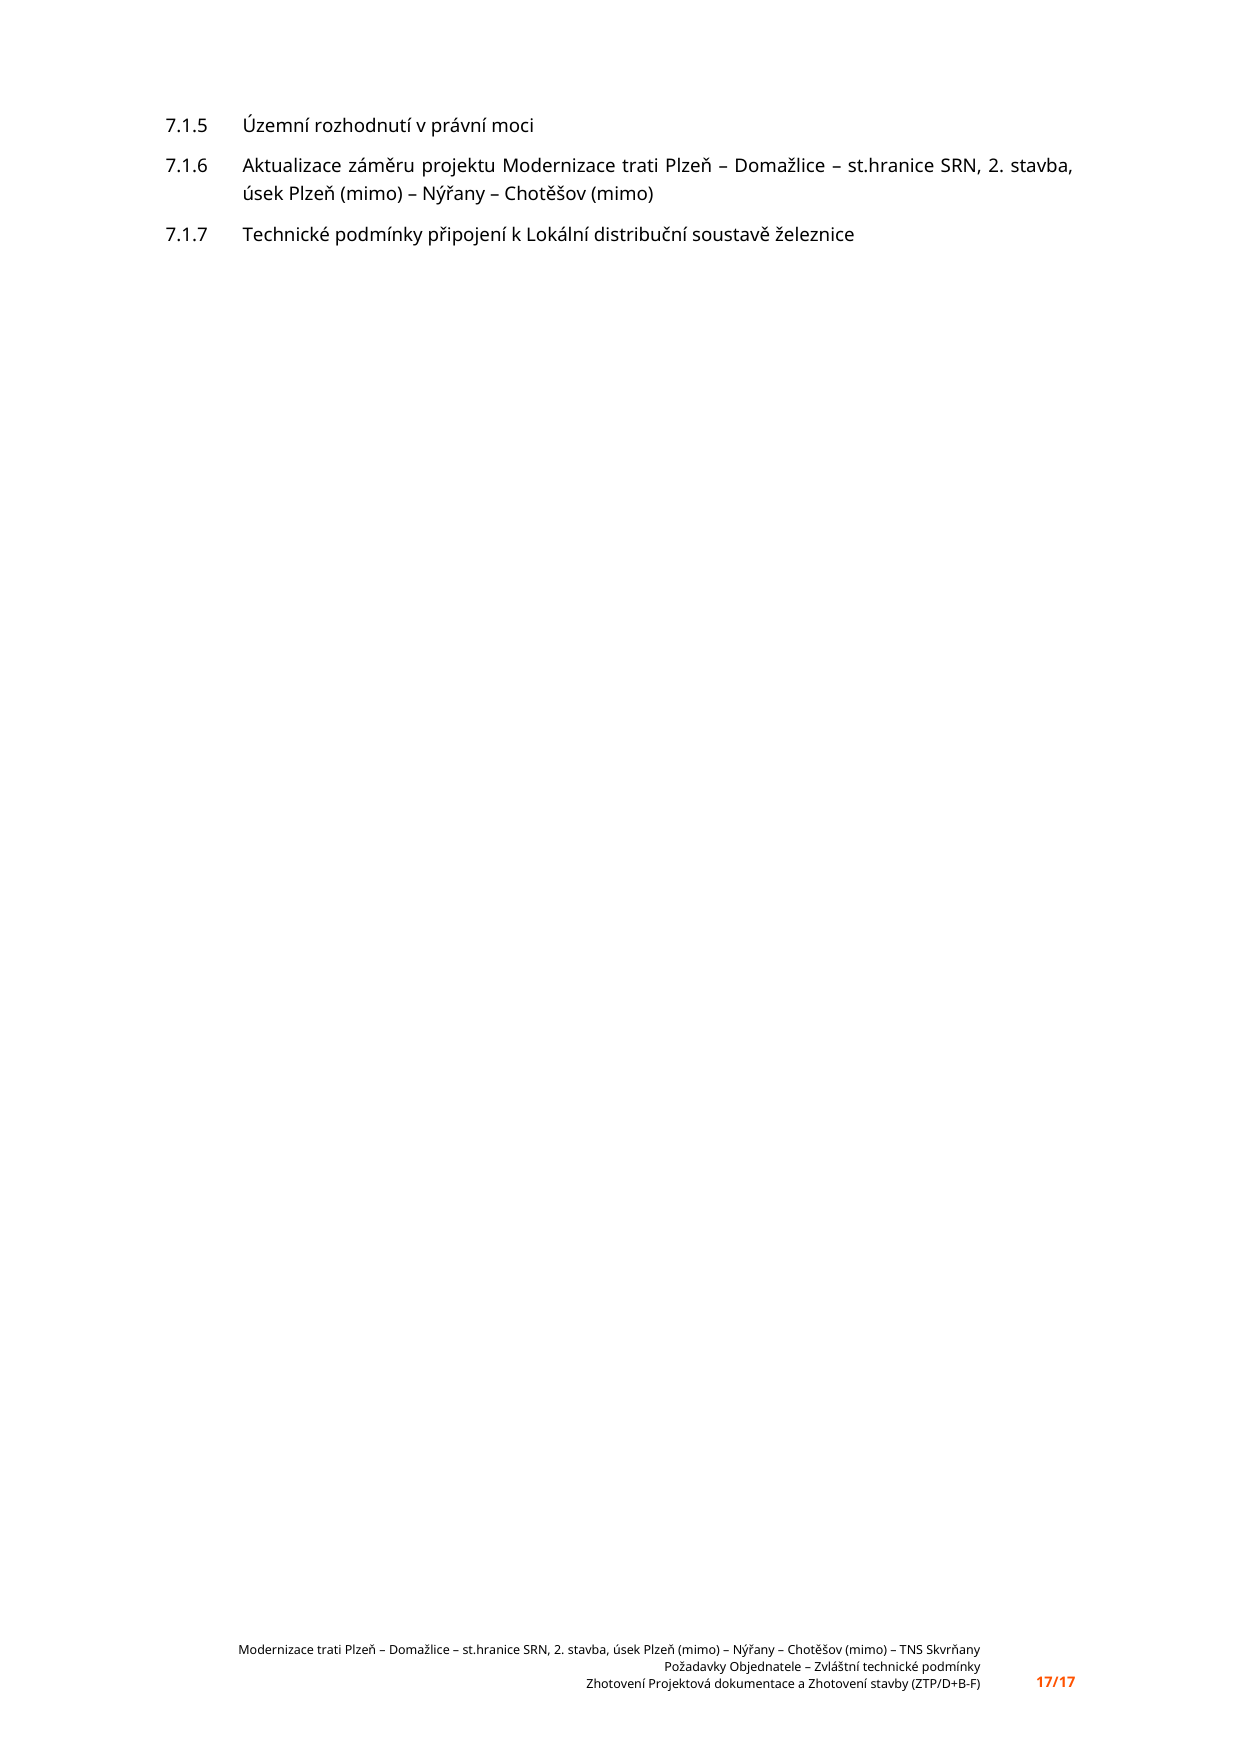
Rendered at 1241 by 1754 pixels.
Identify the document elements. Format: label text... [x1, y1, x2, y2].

text Územní rozhodnutí v právní moci [165, 112, 1075, 138]
text Technické podmínky připojení k Lokální distribuční soustavě železnice [165, 221, 1075, 247]
text Aktualizace záměru projektu Modernizace trati Plzeň – Domažlice – st.hranice SRN, 2. stavba, úsek Plzeň (mimo) – Nýřany – Chotěšov (mimo) [165, 153, 1075, 206]
